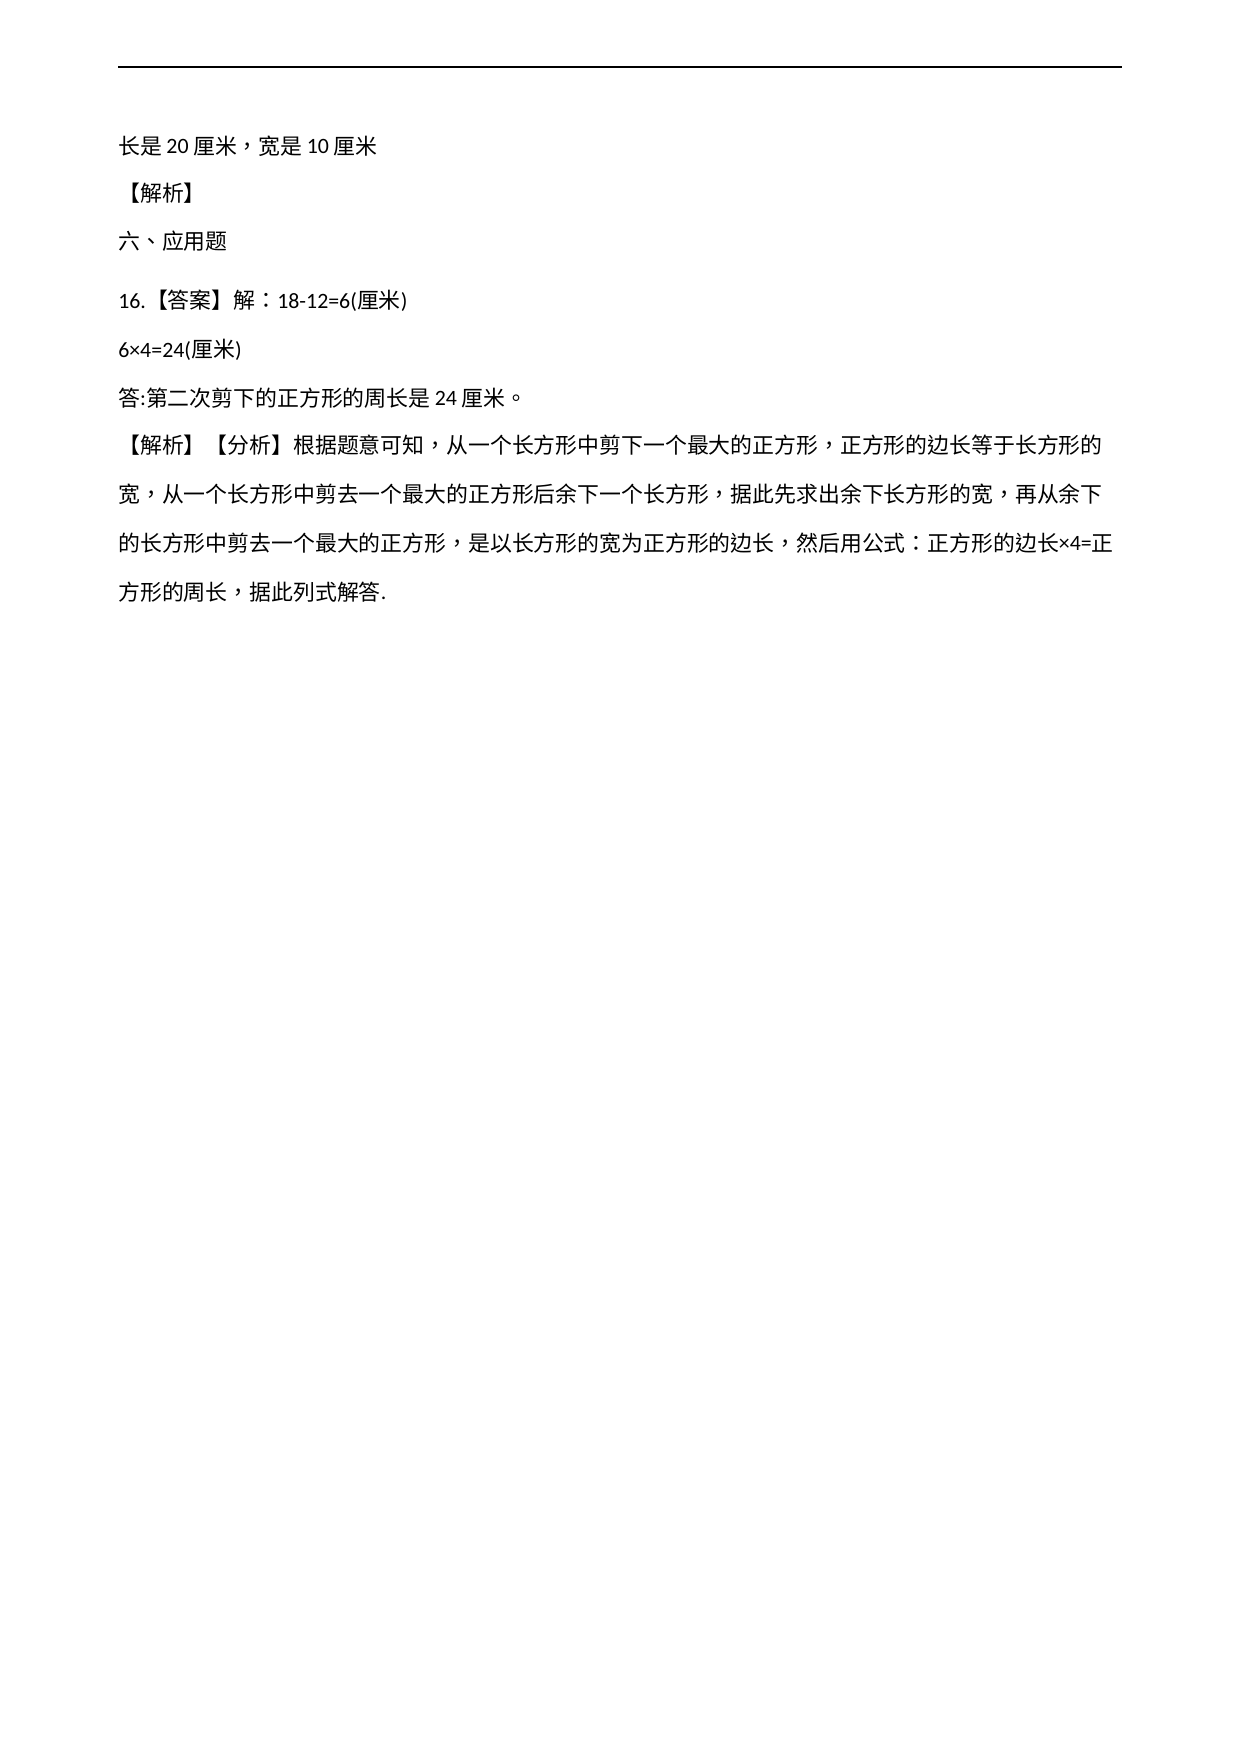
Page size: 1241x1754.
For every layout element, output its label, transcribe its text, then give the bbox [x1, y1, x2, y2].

text 【解析】【分析】根据题意可知，从一个长方形中剪下一个最大的正方形，正方形的边长等于长方形的宽，从一个长方形中剪去一个最大的正方形后余下一个长方形，据此先求出余下长方形的宽，再从余下的长方形中剪去一个最大的正方形，是以长方形的宽为正方形的边长，然后用公式：正方形的边长×4=正方形的周长，据此列式解答. [118, 429, 1122, 608]
text 六、应用题 [118, 224, 1122, 257]
text 长是20厘米，宽是10厘米 [118, 129, 1122, 162]
text 【解析】 [118, 177, 1122, 209]
text 16.【答案】解：18-12=6(厘米) 6×4=24(厘米) 答:第二次剪下的正方形的周长是24厘米。 [118, 284, 1122, 414]
